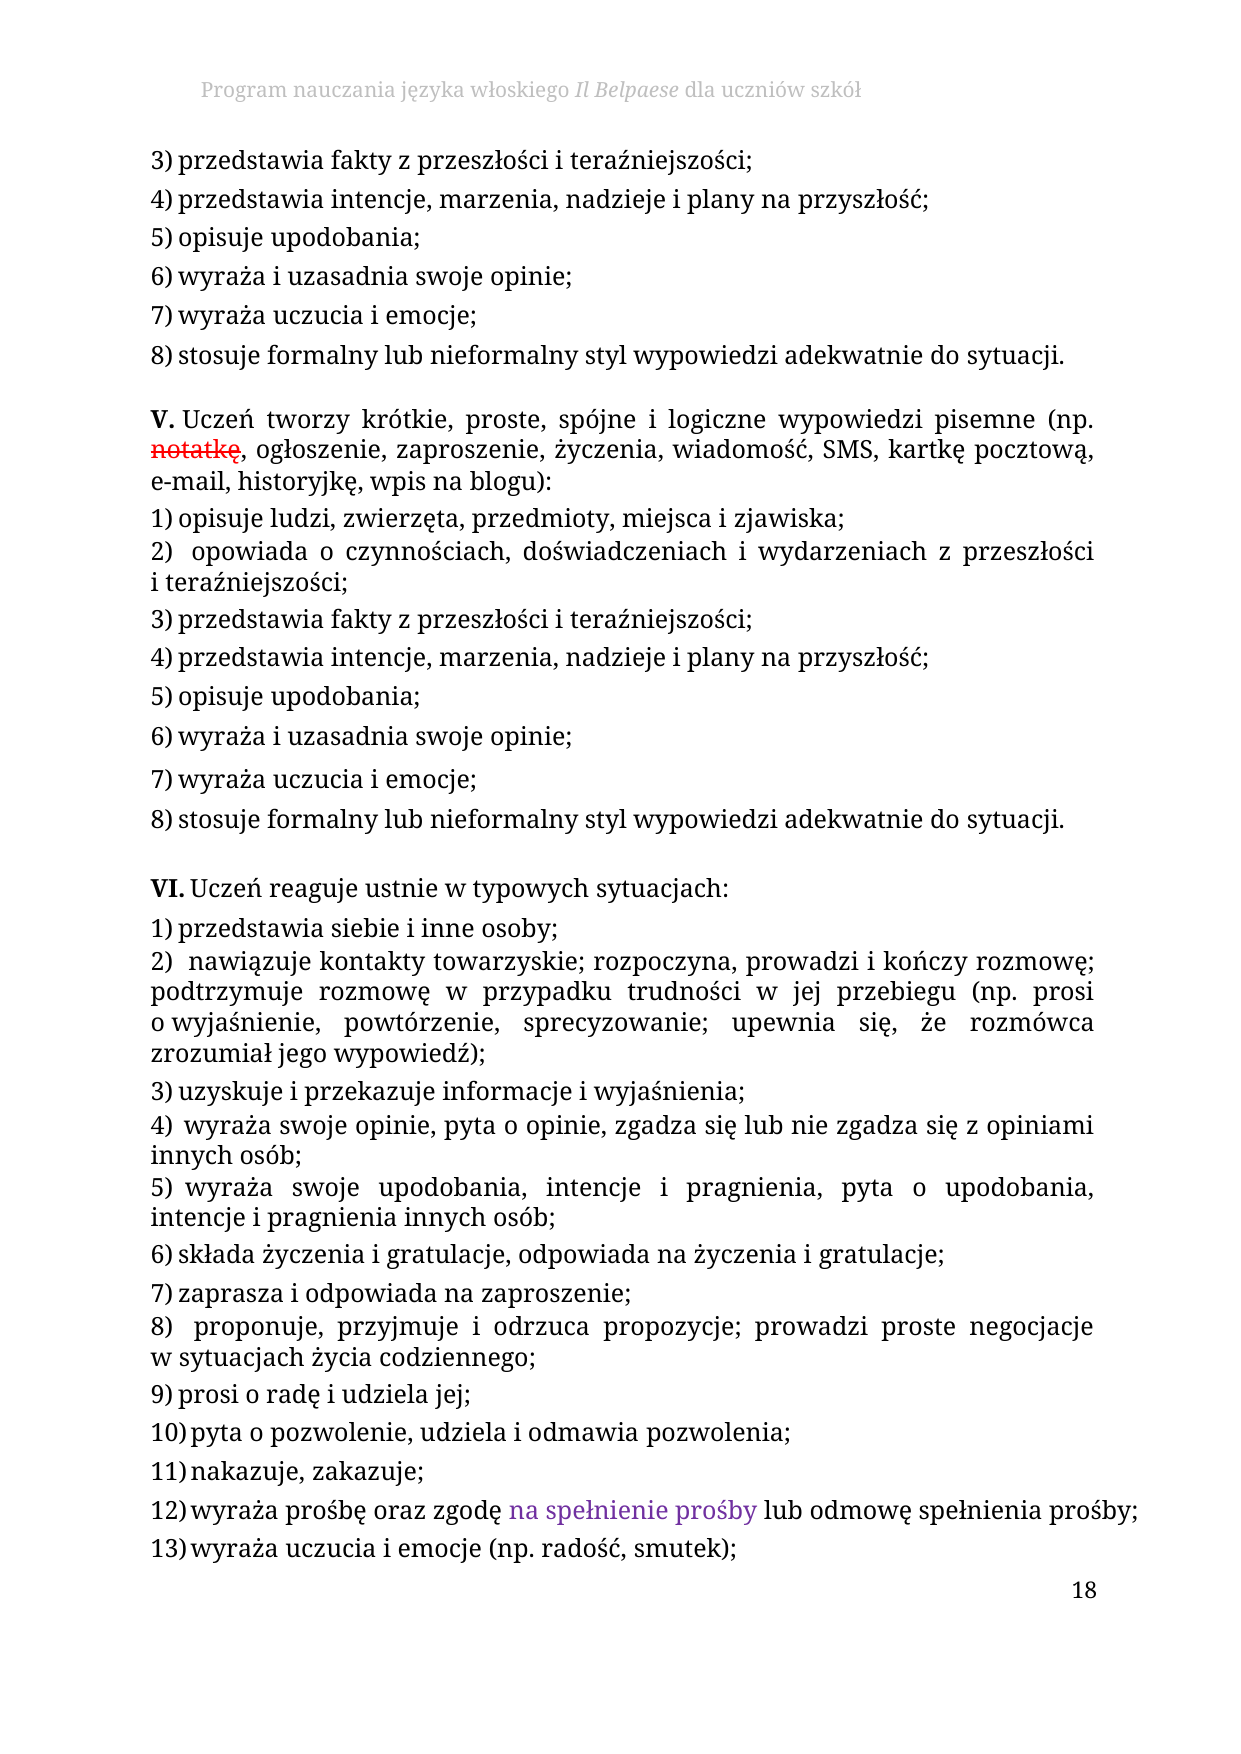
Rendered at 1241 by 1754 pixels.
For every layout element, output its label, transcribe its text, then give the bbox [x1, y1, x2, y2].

list opisuje upodobania; [150, 674, 1180, 713]
list nakazuje, zakazuje; [150, 1449, 1180, 1488]
list wyraża uczucia i emocje; [150, 293, 1180, 332]
list Uczeń reaguje ustnie w typowych sytuacjach: [150, 866, 1180, 906]
list wyraża swoje opinie, pyta o opinie, zgadza się lub nie zgadza się z opiniami innych osób; [150, 1109, 1095, 1171]
list nawiązuje kontakty towarzyskie; rozpoczyna, prowadzi i kończy rozmowę; podtrzymuje rozmowę w przypadku trudności w jej przebiegu (np. prosi o wyjaśnienie, powtórzenie, sprecyzowanie; upewnia się, że rozmówca zrozumiał jego wypowiedź); [150, 946, 1095, 1070]
list przedstawia fakty z przeszłości i teraźniejszości; [150, 598, 1180, 636]
list opowiada o czynnościach, doświadczeniach i wydarzeniach z przeszłości i teraźniejszości; [150, 536, 1095, 598]
list przedstawia siebie i inne osoby; [150, 906, 1180, 945]
list uzyskuje i przekazuje informacje i wyjaśnienia; [150, 1070, 1180, 1108]
list składa życzenia i gratulacje, odpowiada na życzenia i gratulacje; [150, 1233, 1180, 1271]
list prosi o radę i udziela jej; [150, 1373, 1180, 1411]
list wyraża i uzasadnia swoje opinie; [150, 255, 1180, 293]
list opisuje ludzi, zwierzęta, przedmioty, miejsca i zjawiska; [150, 497, 1180, 535]
list wyraża uczucia i emocje; [150, 756, 1180, 796]
list wyraża uczucia i emocje (np. radość, smutek); [150, 1527, 1180, 1566]
list pyta o pozwolenie, udziela i odmawia pozwolenia; [150, 1411, 1180, 1449]
list wyraża swoje upodobania, intencje i pragnienia, pyta o upodobania, intencje i pragnienia innych osób; [150, 1171, 1095, 1233]
list Uczeń tworzy krótkie, proste, spójne i logiczne wypowiedzi pisemne (np. notatkę, ogłoszenie, zaproszenie, życzenia, wiadomość, SMS, kartkę pocztową, e-mail, historyjkę, wpis na blogu): [150, 404, 1094, 497]
list proponuje, przyjmuje i odrzuca propozycje; prowadzi proste negocjacje w sytuacjach życia codziennego; [150, 1311, 1095, 1373]
list przedstawia intencje, marzenia, nadzieje i plany na przyszłość; [150, 177, 1180, 216]
list wyraża prośbę oraz zgodę na spełnienie prośby lub odmowę spełnienia prośby; [150, 1488, 1180, 1527]
list stosuje formalny lub nieformalny styl wypowiedzi adekwatnie do sytuacji. [150, 796, 1180, 836]
list przedstawia intencje, marzenia, nadzieje i plany na przyszłość; [150, 636, 1180, 674]
list opisuje upodobania; [150, 216, 1180, 255]
list zaprasza i odpowiada na zaproszenie; [150, 1271, 1180, 1310]
list przedstawia fakty z przeszłości i teraźniejszości; [150, 139, 1180, 177]
list wyraża i uzasadnia swoje opinie; [150, 713, 1180, 754]
list stosuje formalny lub nieformalny styl wypowiedzi adekwatnie do sytuacji. [150, 332, 1180, 373]
